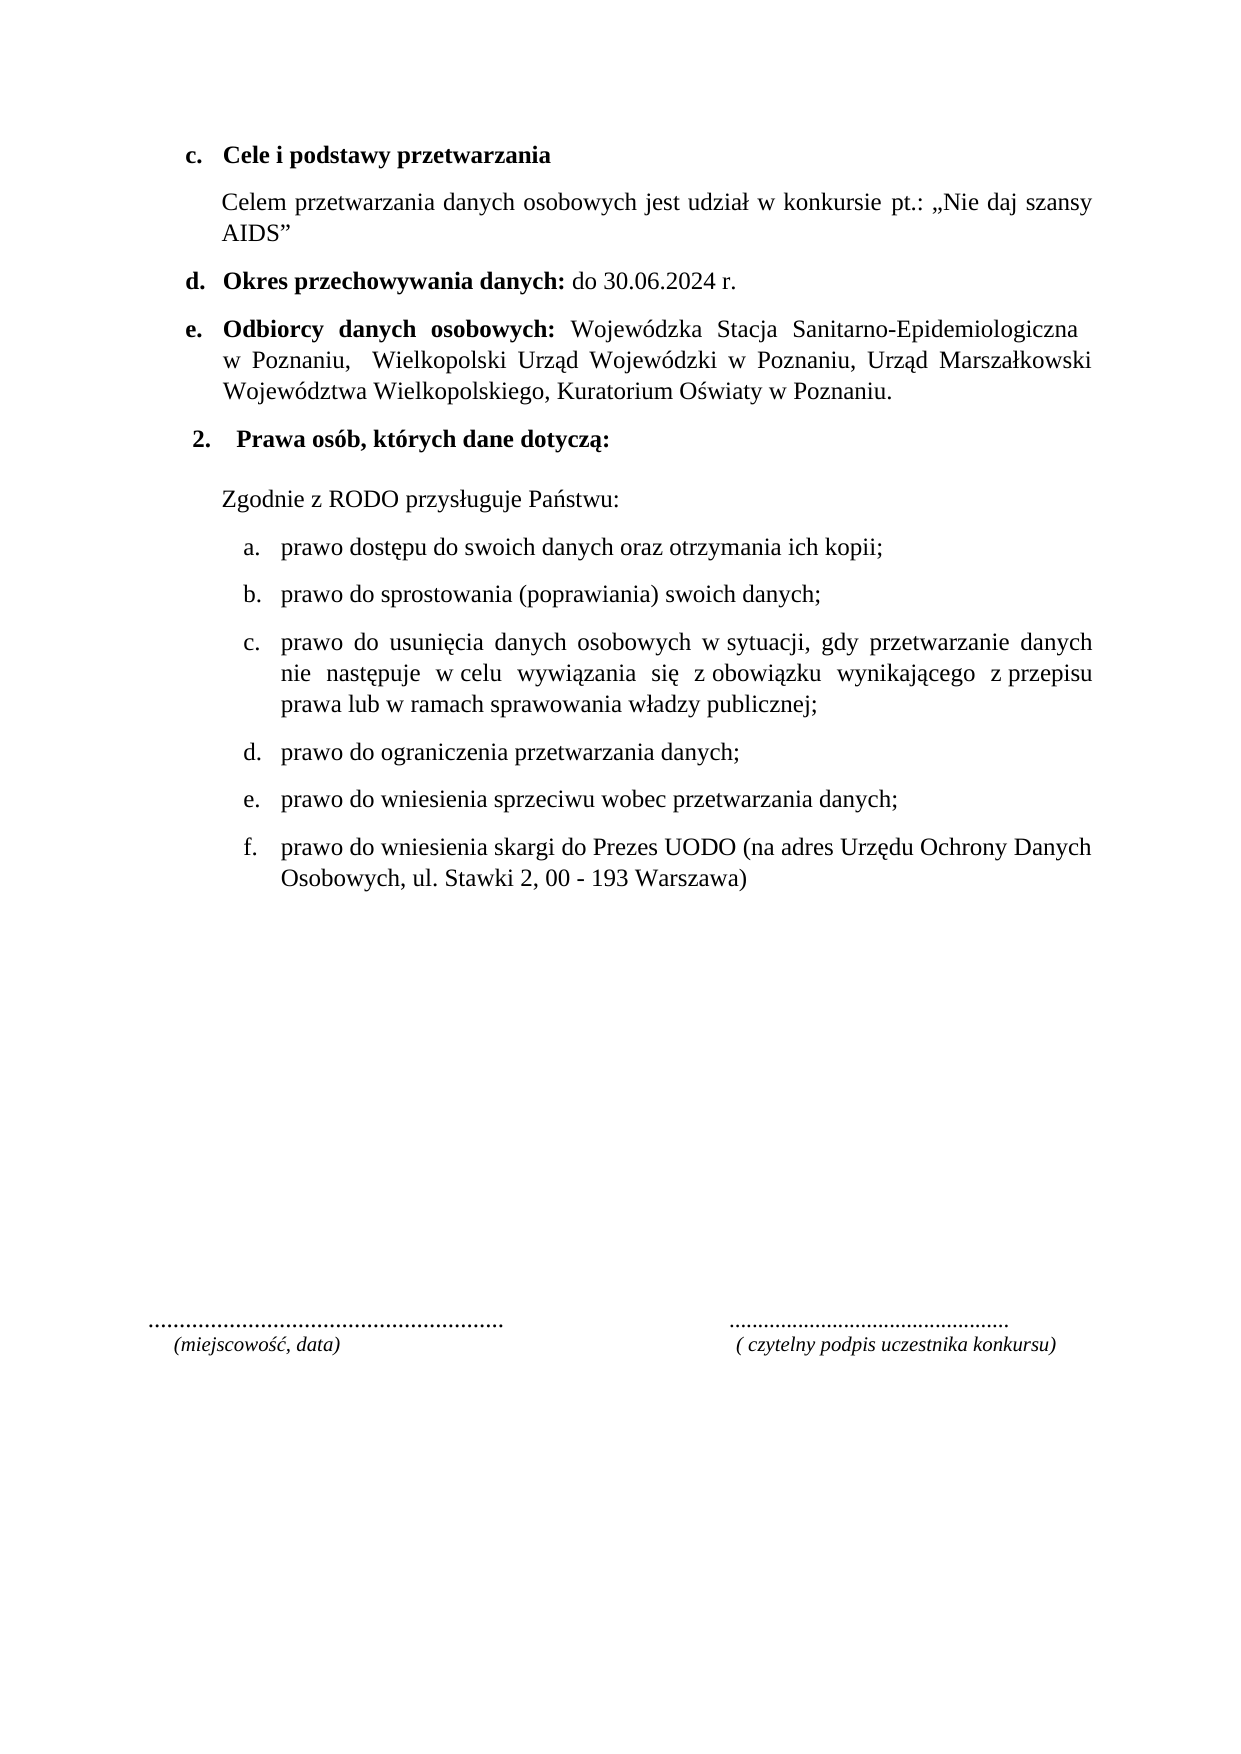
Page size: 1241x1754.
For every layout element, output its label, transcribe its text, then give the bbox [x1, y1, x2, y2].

list prawo do ograniczenia przetwarzania danych; [243, 737, 1093, 766]
list prawo do usunięcia danych osobowych w sytuacji, gdy przetwarzanie danych nie następuje w celu wywiązania się z obowiązku wynikającego z przepisu prawa lub w ramach sprawowania władzy publicznej; [243, 627, 1093, 718]
list prawo do wniesienia skargi do Prezes UODO (na adres Urzędu Ochrony Danych Osobowych, ul. Stawki 2, 00 - 193 Warszawa) [243, 832, 1093, 892]
list prawo do wniesienia sprzeciwu wobec przetwarzania danych; [243, 784, 1093, 813]
list prawo dostępu do swoich danych oraz otrzymania ich kopii; [243, 532, 1093, 560]
list Odbiorcy danych osobowych: Wojewódzka Stacja Sanitarno-Epidemiologiczna w Poznaniu, Wielkopolski Urząd Wojewódzki w Poznaniu, Urząd Marszałkowski Województwa Wielkopolskiego, Kuratorium Oświaty w Poznaniu. [185, 314, 1093, 405]
text ......................................................... ................................................. (miejscowość, data) ( czytelny podpis uczestnika konkursu) [148, 1304, 1093, 1356]
list Okres przechowywania danych: do 30.06.2024 r. [185, 266, 1093, 295]
text Celem przetwarzania danych osobowych jest udział w konkursie pt.: „Nie daj szansy AIDS” [221, 187, 1093, 247]
list Cele i podstawy przetwarzania [185, 140, 1093, 168]
text Zgodnie z RODO przysługuje Państwu: [221, 484, 1093, 513]
list prawo do sprostowania (poprawiania) swoich danych; [243, 579, 1093, 608]
list Prawa osób, których dane dotyczą: [192, 424, 1093, 453]
